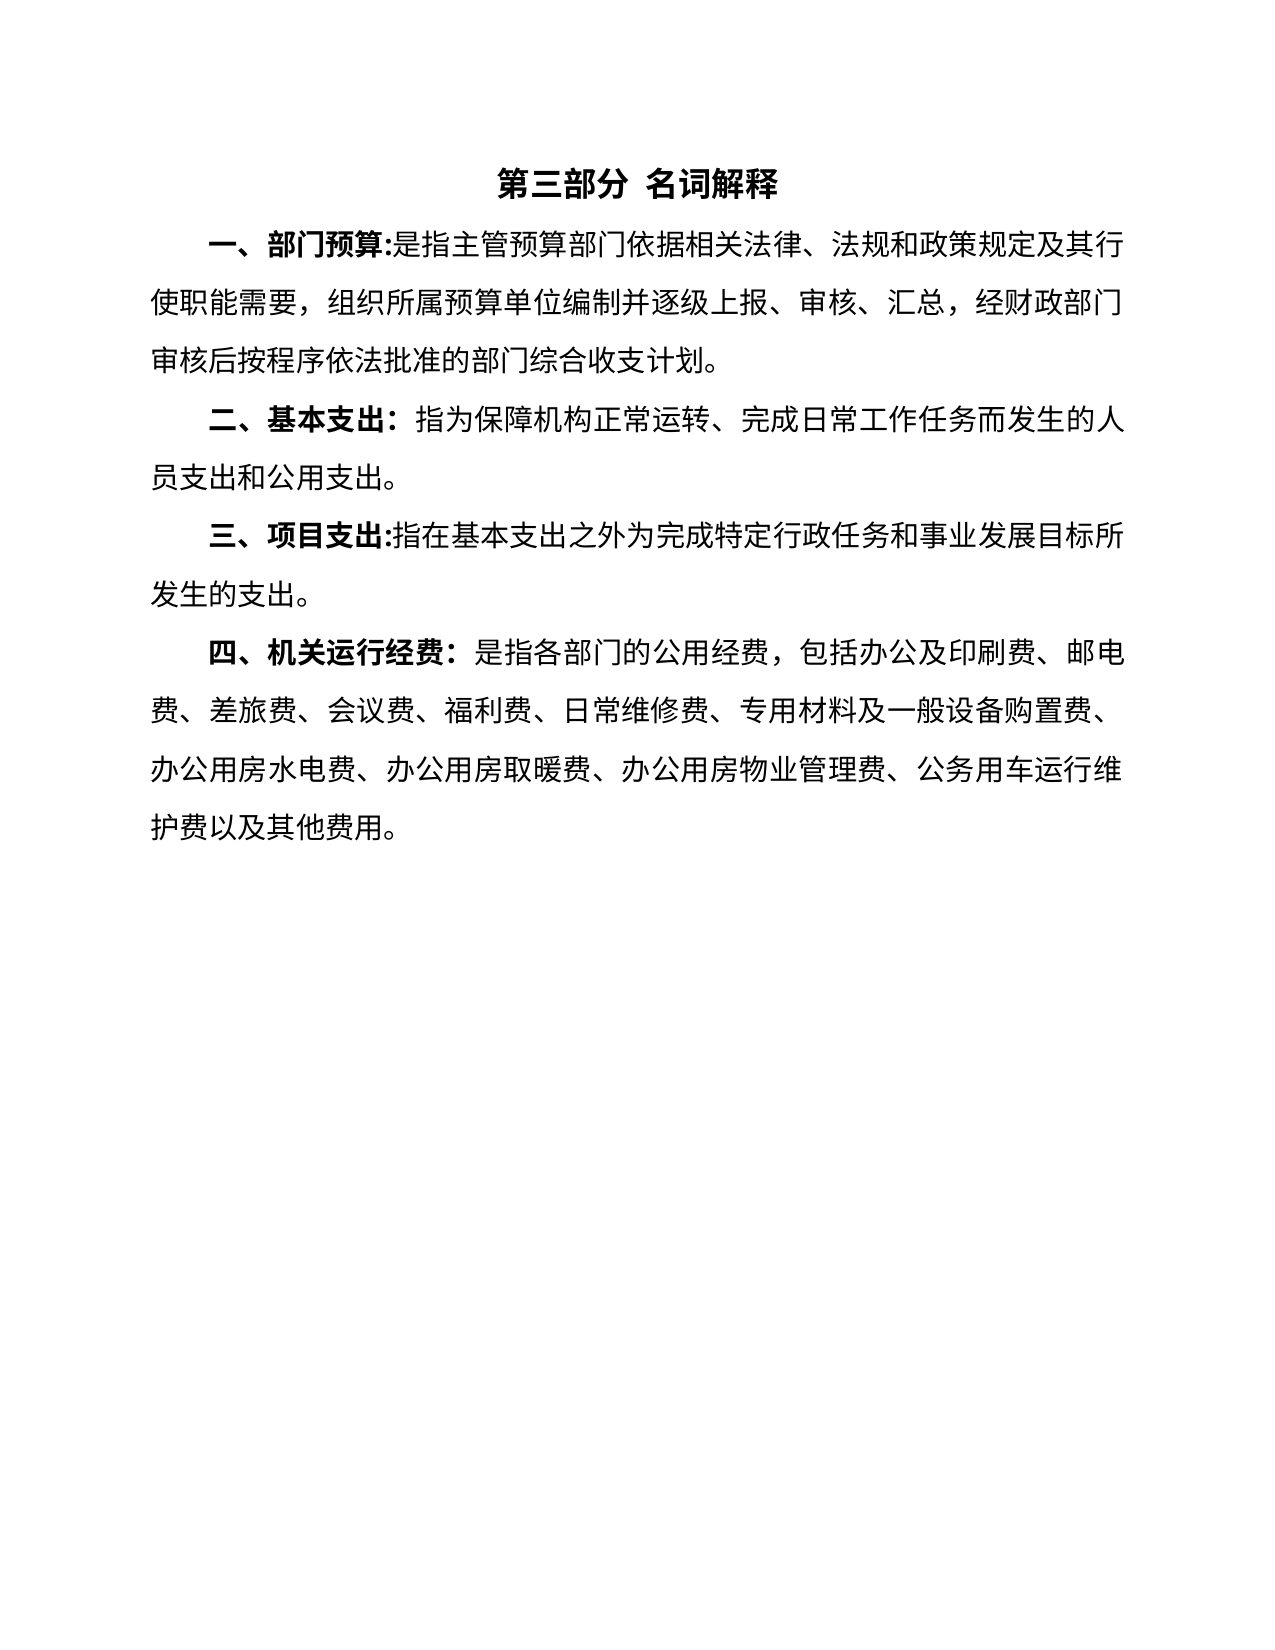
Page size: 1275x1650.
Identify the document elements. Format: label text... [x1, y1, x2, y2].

text 三、项目支出:指在基本支出之外为完成特定行政任务和事业发展目标所发生的支出。 [150, 500, 1125, 617]
text 一、部门预算:是指主管预算部门依据相关法律、法规和政策规定及其行使职能需要，组织所属预算单位编制并逐级上报、审核、汇总，经财政部门审核后按程序依法批准的部门综合收支计划。 [150, 208, 1125, 383]
text 二、基本支出：指为保障机构正常运转、完成日常工作任务而发生的人员支出和公用支出。 [150, 383, 1125, 500]
text 第三部分 名词解释 [150, 150, 1125, 208]
text 四、机关运行经费：是指各部门的公用经费，包括办公及印刷费、邮电费、差旅费、会议费、福利费、日常维修费、专用材料及一般设备购置费、办公用房水电费、办公用房取暖费、办公用房物业管理费、公务用车运行维护费以及其他费用。 [150, 617, 1125, 850]
